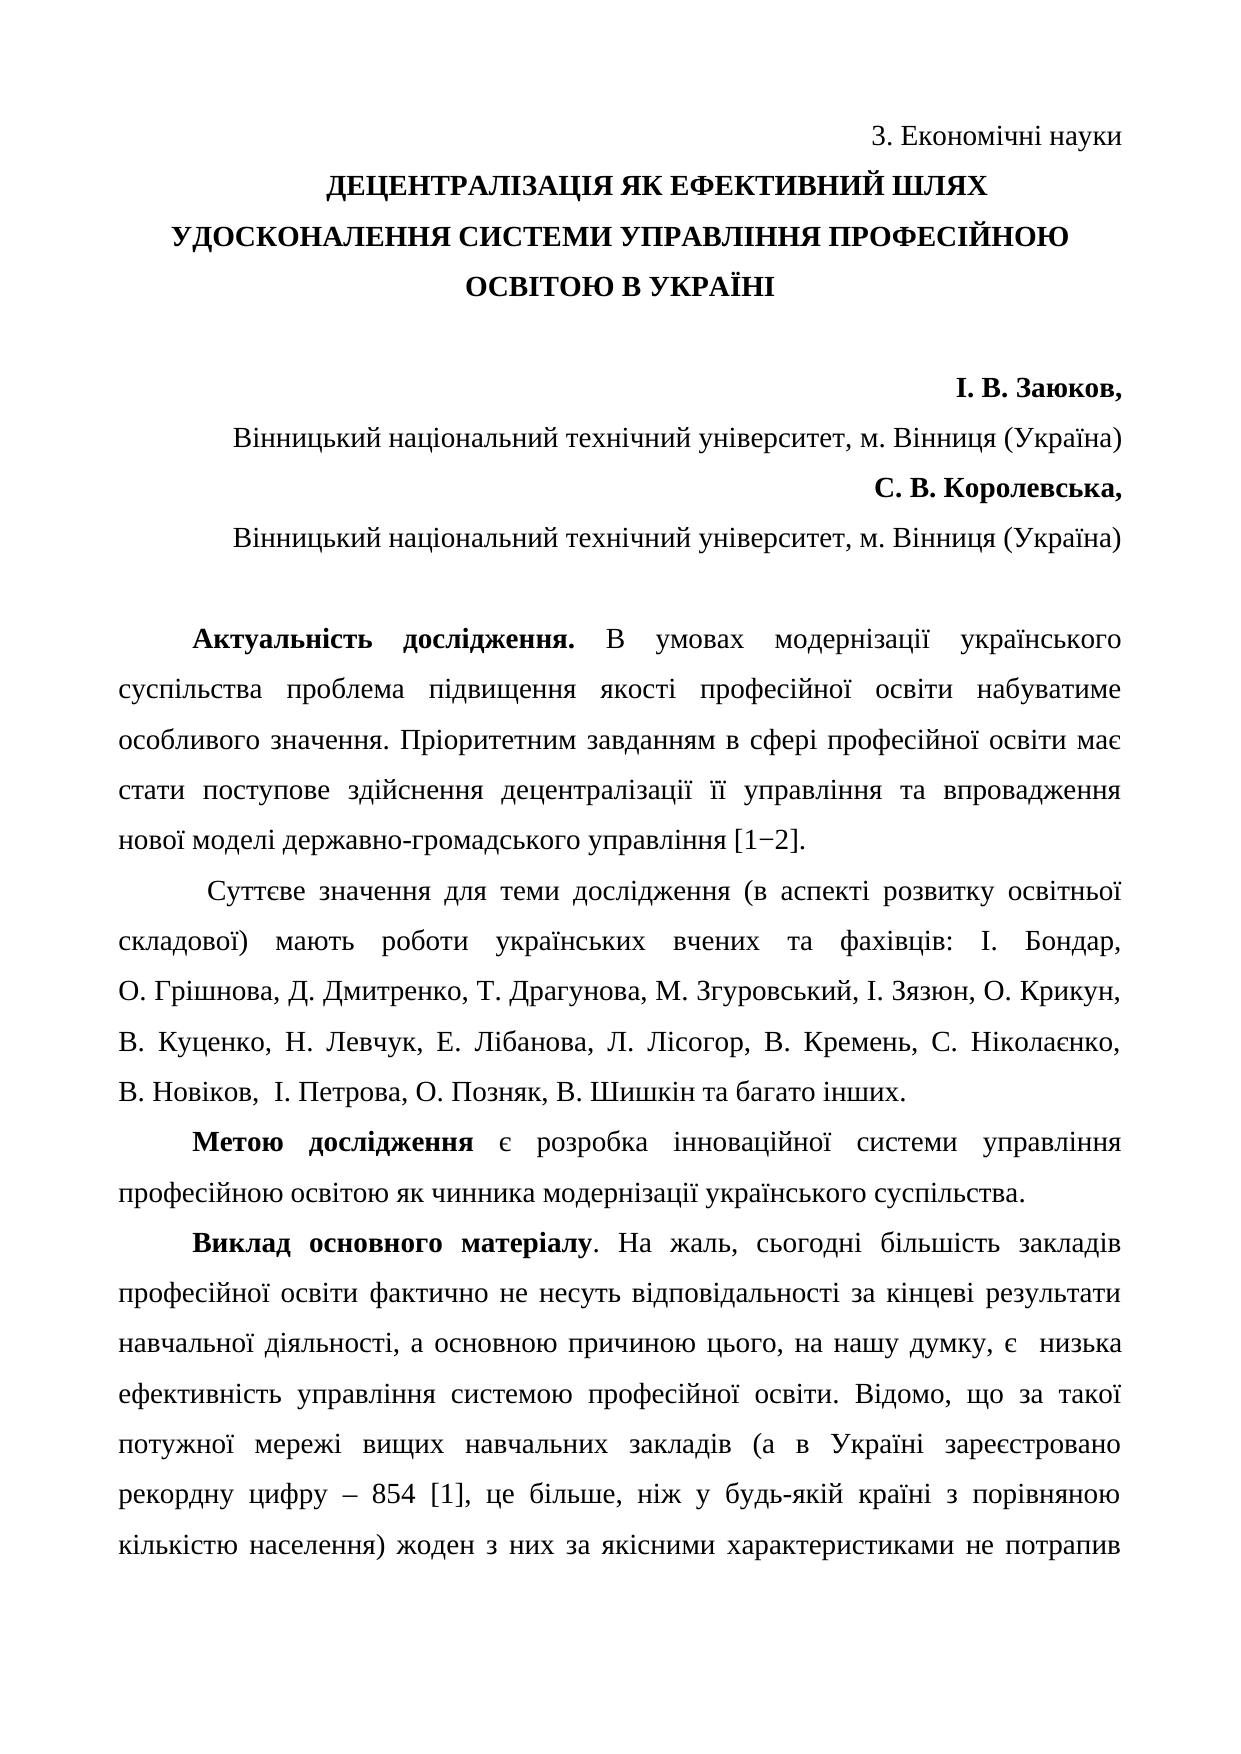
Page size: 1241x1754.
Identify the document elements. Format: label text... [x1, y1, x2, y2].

text ДЕЦЕНТРАЛІЗАЦІЯ ЯК ЕФЕКТИВНИЙ ШЛЯХ УДОСКОНАЛЕННЯ СИСТЕМИ УПРАВЛІННЯ ПРОФЕСІЙНОЮ ОСВІТОЮ В УКРАЇНІ [118, 168, 1122, 303]
text Вінницький національний технічний університет, м. Вінниця (Україна) [118, 420, 1122, 453]
text Метою дослідження є розробка інноваційної системи управління професійною освітою як чинника модернізації українського суспільства. [118, 1124, 1122, 1208]
text І. В. Заюков, [118, 370, 1122, 403]
text Вінницький національний технічний університет, м. Вінниця (Україна) [118, 521, 1122, 554]
text Суттєве значення для теми дослідження (в аспекті розвитку освітньої складової) мають роботи українських вчених та фахівців: І. Бондар, О. Грішнова, Д. Дмитренко, Т. Драгунова, М. Згуровський, І. Зязюн, О. Крикун, В. Куценко, Н. Левчук, Е. Лібанова, Л. Лісогор, В. Кремень, С. Ніколаєнко, В. Новіков, І. Петрова, О. Позняк, В. Шишкін та багато інших. [118, 873, 1122, 1108]
text Актуальність дослідження. В умовах модернізації українського суспільства проблема підвищення якості професійної освіти набуватиме особливого значення. Пріоритетним завданням в сфері професійної освіти має стати поступове здійснення децентралізації її управління та впровадження нової моделі державно-громадського управління [1−2]. [118, 621, 1122, 856]
text С. В. Королевська, [118, 470, 1122, 504]
text 3. Економічні науки [118, 118, 1122, 152]
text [118, 1225, 1122, 1560]
